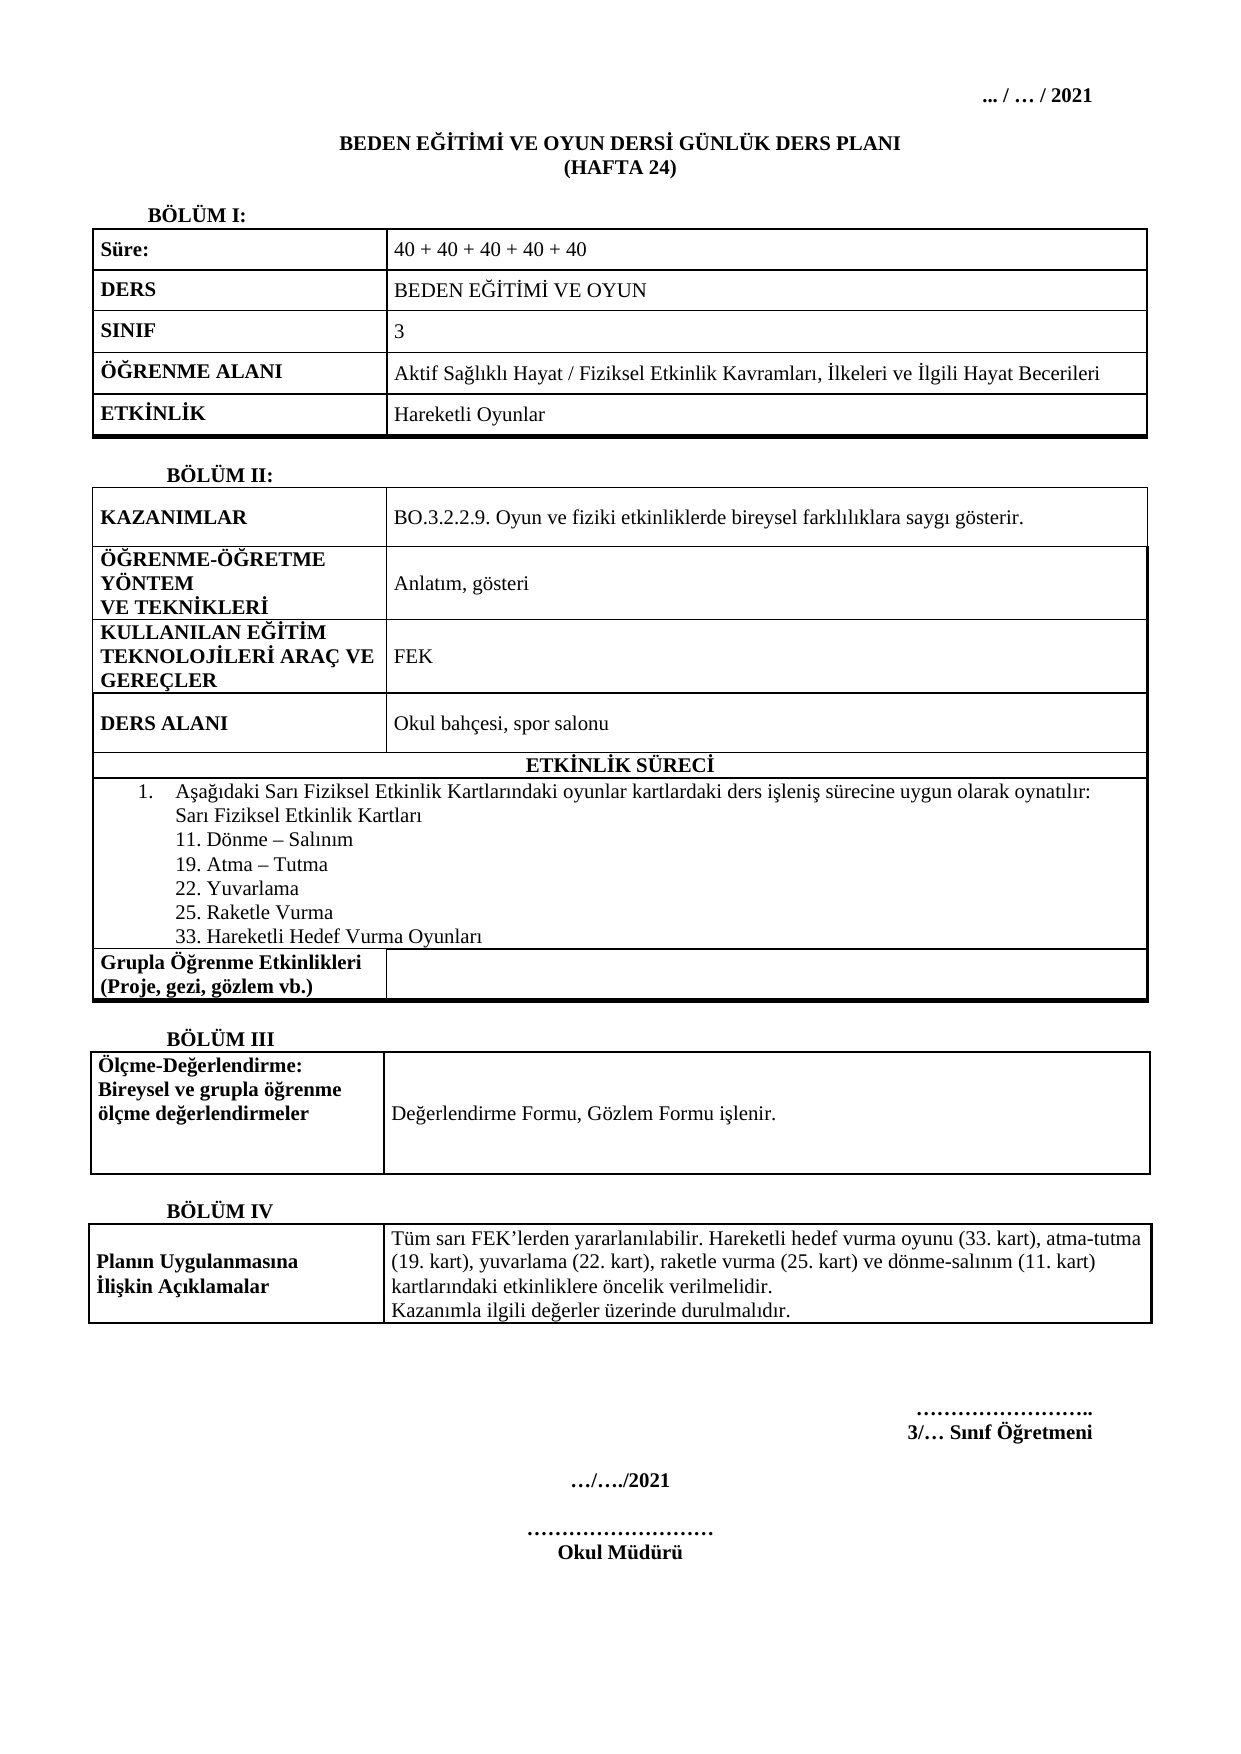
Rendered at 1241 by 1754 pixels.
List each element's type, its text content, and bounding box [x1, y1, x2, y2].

table_cell Aktif Sağlıklı Hayat / Fiziksel Etkinlik Kavramları, İlkeleri ve İlgili Hayat Becerileri [388, 353, 1146, 393]
table_header Tüm sarı FEK’lerden yararlanılabilir. Hareketli hedef vurma oyunu (33. kart), atma-tutma (19. kart), yuvarlama (22. kart), raketle vurma (25. kart) ve dönme-salınım (11. kart) kartlarındaki etkinliklere öncelik verilmelidir. Kazanımla ilgili değerler üzerinde durulmalıdır. [385, 1225, 1150, 1322]
table_cell DERS ALANI [94, 694, 386, 752]
text ... / … / 2021 [148, 83, 1092, 107]
table_header BO.3.2.2.9. Oyun ve fiziki etkinliklerde bireysel farklılıklara saygı gösterir. [387, 488, 1147, 546]
table_cell FEK [387, 620, 1146, 692]
table_header Ölçme-Değerlendirme: Bireysel ve grupla öğrenme ölçme değerlendirmeler [92, 1053, 383, 1173]
table_cell SINIF [94, 311, 386, 352]
text …………………….. [148, 1396, 1092, 1420]
text (HAFTA 24) [148, 155, 1092, 179]
table_cell 3 [388, 311, 1146, 352]
text ……………………… [148, 1516, 1092, 1540]
table_cell Okul bahçesi, spor salonu [387, 694, 1146, 752]
table_header Süre: [94, 230, 386, 269]
table_header Değerlendirme Formu, Gözlem Formu işlenir. [385, 1053, 1149, 1173]
table_cell Grupla Öğrenme Etkinlikleri (Proje, gezi, gözlem vb.) [94, 949, 386, 998]
table_cell KULLANILAN EĞİTİM TEKNOLOJİLERİ ARAÇ VE GEREÇLER [93, 620, 386, 692]
text BÖLÜM II: [148, 463, 1092, 487]
table_cell Aşağıdaki Sarı Fiziksel Etkinlik Kartlarındaki oyunlar kartlardaki ders işleniş sürecine uygun olarak oynatılır: Sarı Fiziksel Etkinlik Kartları 11. Dönme – Salınım 19. Atma – Tutma 22. Yuvarlama 25. Raketle Vurma 33. Hareketli Hedef Vurma Oyunları [94, 779, 1146, 948]
table_header Planın Uygulanmasına İlişkin Açıklamalar [90, 1225, 383, 1322]
table_header KAZANIMLAR [93, 488, 386, 546]
table_cell Hareketli Oyunlar [388, 395, 1146, 434]
text BEDEN EĞİTİMİ VE OYUN DERSİ GÜNLÜK DERS PLANI [148, 131, 1092, 155]
text 3/… Sınıf Öğretmeni [148, 1420, 1092, 1444]
table_cell ÖĞRENME ALANI [94, 353, 386, 393]
subtitle BÖLÜM III [148, 1027, 1092, 1051]
table_cell Anlatım, gösteri [387, 547, 1146, 619]
text Okul Müdürü [148, 1540, 1092, 1564]
text …/…./2021 [148, 1468, 1092, 1492]
table_header 40 + 40 + 40 + 40 + 40 [388, 230, 1146, 269]
table_cell [387, 950, 1146, 998]
table_cell ETKİNLİK [94, 395, 386, 434]
text BÖLÜM I: [148, 203, 1092, 227]
table_cell ETKİNLİK SÜRECİ [94, 753, 1146, 777]
table_cell DERS [94, 271, 386, 310]
table_cell ÖĞRENME-ÖĞRETME YÖNTEM VE TEKNİKLERİ [93, 547, 386, 619]
table_cell BEDEN EĞİTİMİ VE OYUN [388, 271, 1146, 310]
subtitle BÖLÜM IV [148, 1199, 1092, 1223]
